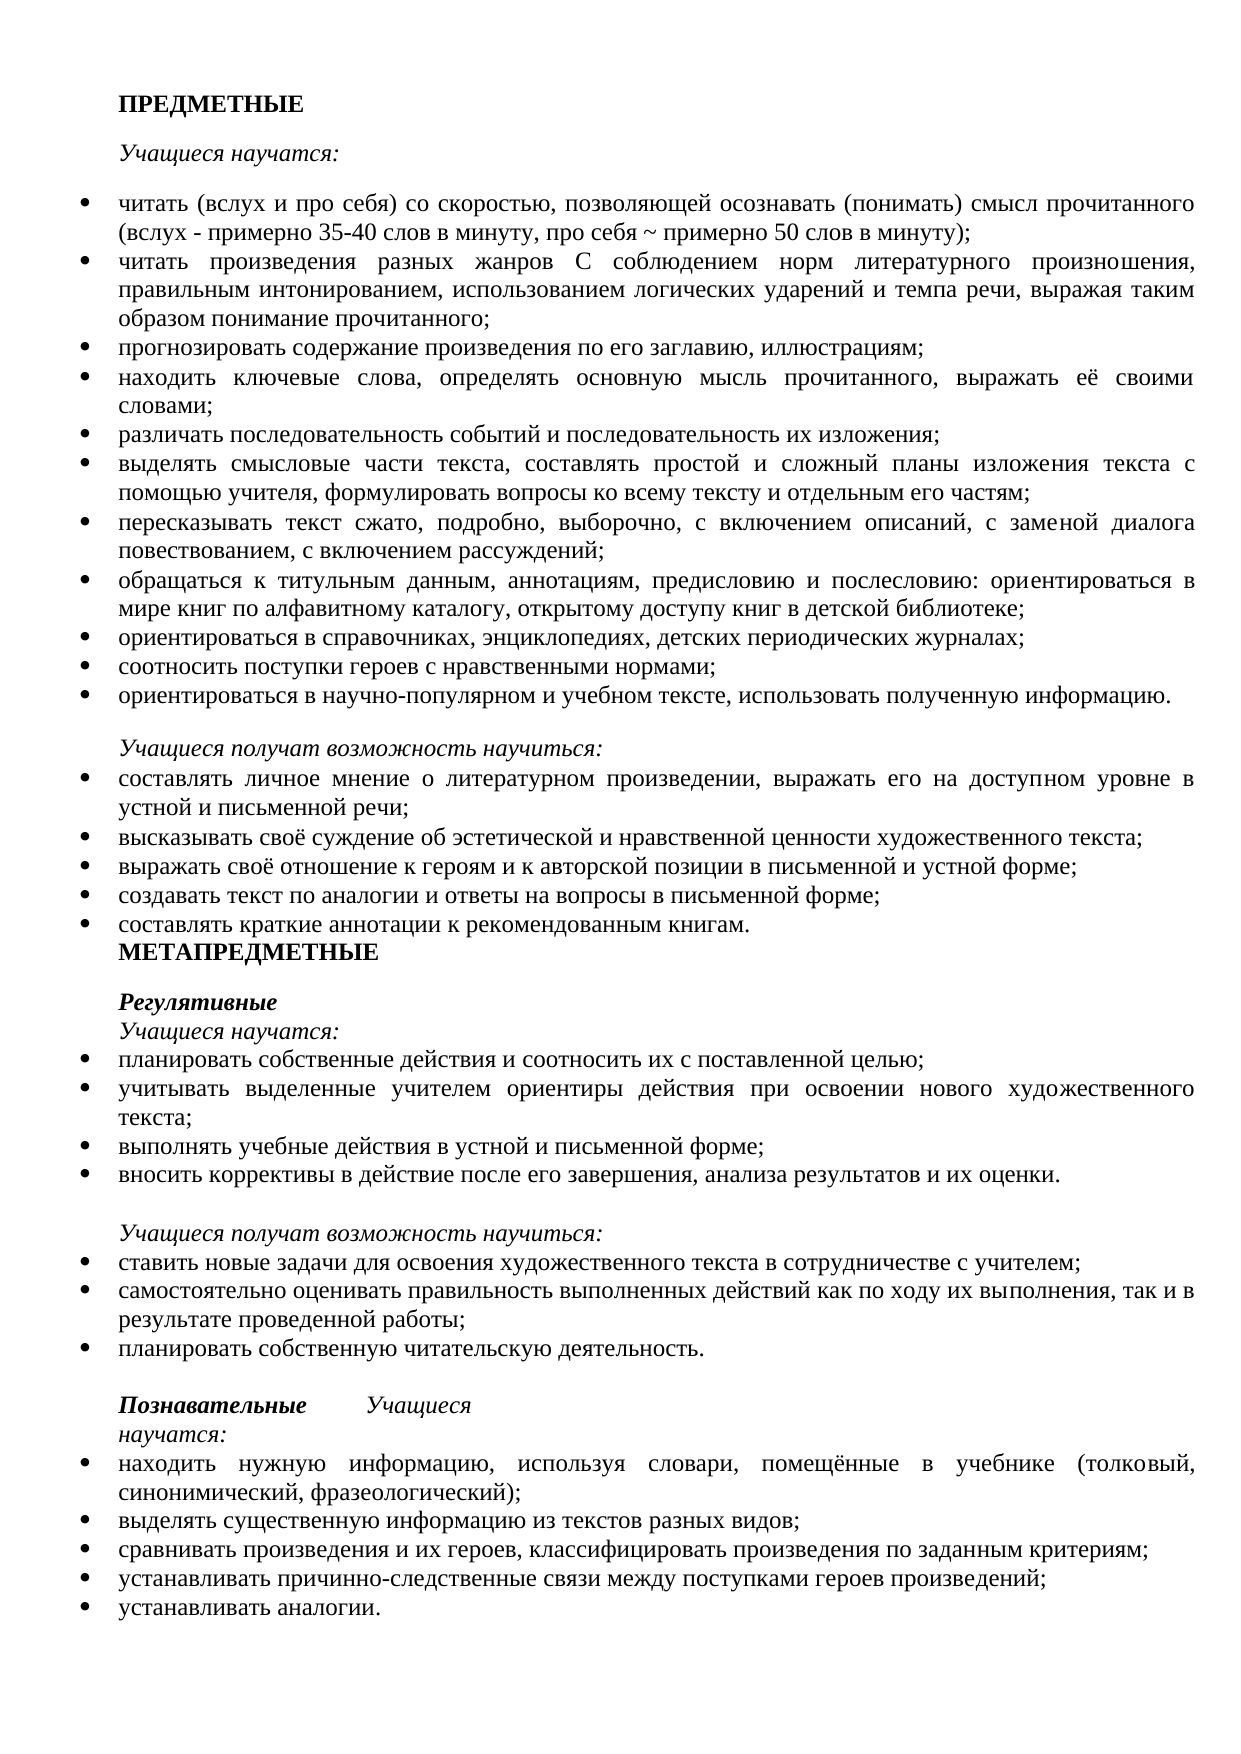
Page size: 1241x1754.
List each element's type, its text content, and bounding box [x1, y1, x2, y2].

list выражать своё отношение к героям и к авторской позиции в письменной и устной форме; [81, 851, 1194, 880]
list выполнять учебные действия в устной и письменной форме; [81, 1131, 1195, 1159]
list пересказывать текст сжато, подробно, выборочно, с включением описаний, с заменой диалога повествованием, с включением рассуждений; [81, 507, 1195, 564]
list ориентироваться в справочниках, энциклопедиях, детских периодических журналах; [81, 622, 1196, 651]
list выделять смысловые части текста, составлять простой и сложный планы изложения текста с помощью учителя, формулировать вопросы ко всему тексту и отдельным его частям; [81, 448, 1196, 506]
list находить нужную информацию, используя словари, помещённые в учебнике (толковый, синонимический, фразеологический); [81, 1448, 1195, 1506]
list ставить новые задачи для освоения художественного текста в сотрудничестве с учителем; [81, 1247, 1195, 1275]
list читать (вслух и про себя) со скоростью, позволяющей осознавать (понимать) смысл прочитанного (вслух - примерно 35-40 слов в минуту, про себя ~ примерно 50 слов в минуту); [81, 188, 1196, 245]
list выделять существенную информацию из текстов разных видов; [81, 1506, 1195, 1534]
text Познавательные Учащиеся научатся: [118, 1391, 471, 1448]
text Учащиеся получат возможность научиться: [118, 733, 1195, 762]
list прогнозировать содержание произведения по его заглавию, иллюстрациям; [81, 332, 1196, 361]
list находить ключевые слова, определять основную мысль прочитанного, выражать её своими словами; [81, 362, 1195, 419]
list обращаться к титульным данным, аннотациям, предисловию и послесловию: ориентироваться в мире книг по алфавитному каталогу, открытому доступу книг в детской библиотеке; [81, 565, 1196, 622]
list соотносить поступки героев с нравственными нормами; [81, 651, 1196, 680]
list планировать собственные действия и соотносить их с поставленной целью; [81, 1044, 1195, 1073]
list составлять краткие аннотации к рекомендованным книгам. [81, 909, 1195, 937]
list ориентироваться в научно-популярном и учебном тексте, использовать полученную информацию. [81, 680, 1195, 708]
list планировать собственную читательскую деятельность. [81, 1333, 1195, 1362]
text Регулятивные [118, 987, 1009, 1016]
list высказывать своё суждение об эстетической и нравственной ценности художественного текста; [81, 822, 1194, 850]
list сравнивать произведения и их героев, классифицировать произведения по заданным критериям; [81, 1534, 1195, 1563]
list вносить коррективы в действие после его завершения, анализа результатов и их оценки. [81, 1159, 1195, 1188]
text Учащиеся научатся: [118, 138, 1195, 167]
text ПРЕДМЕТНЫЕ [118, 89, 1195, 117]
text МЕТАПРЕДМЕТНЫЕ [118, 937, 1195, 966]
list различать последовательность событий и последовательность их изложения; [81, 419, 1196, 448]
list создавать текст по аналогии и ответы на вопросы в письменной форме; [81, 880, 1195, 909]
list самостоятельно оценивать правильность выполненных действий как по ходу их выполнения, так и в результате проведенной работы; [81, 1275, 1195, 1333]
list устанавливать причинно-следственные связи между поступками героев произведений; [81, 1563, 1195, 1592]
list учитывать выделенные учителем ориентиры действия при освоении нового художественного текста; [81, 1073, 1194, 1131]
text Учащиеся научатся: [118, 1016, 1195, 1044]
list устанавливать аналогии. [81, 1592, 1195, 1621]
list читать произведения разных жанров С соблюдением норм литературного произношения, правильным интонированием, использованием логических ударений и темпа речи, выражая таким образом понимание прочитанного; [81, 246, 1196, 332]
list составлять личное мнение о литературном произведении, выражать его на доступном уровне в устной и письменной речи; [81, 763, 1194, 821]
text Учащиеся получат возможность научиться: [118, 1218, 1195, 1247]
